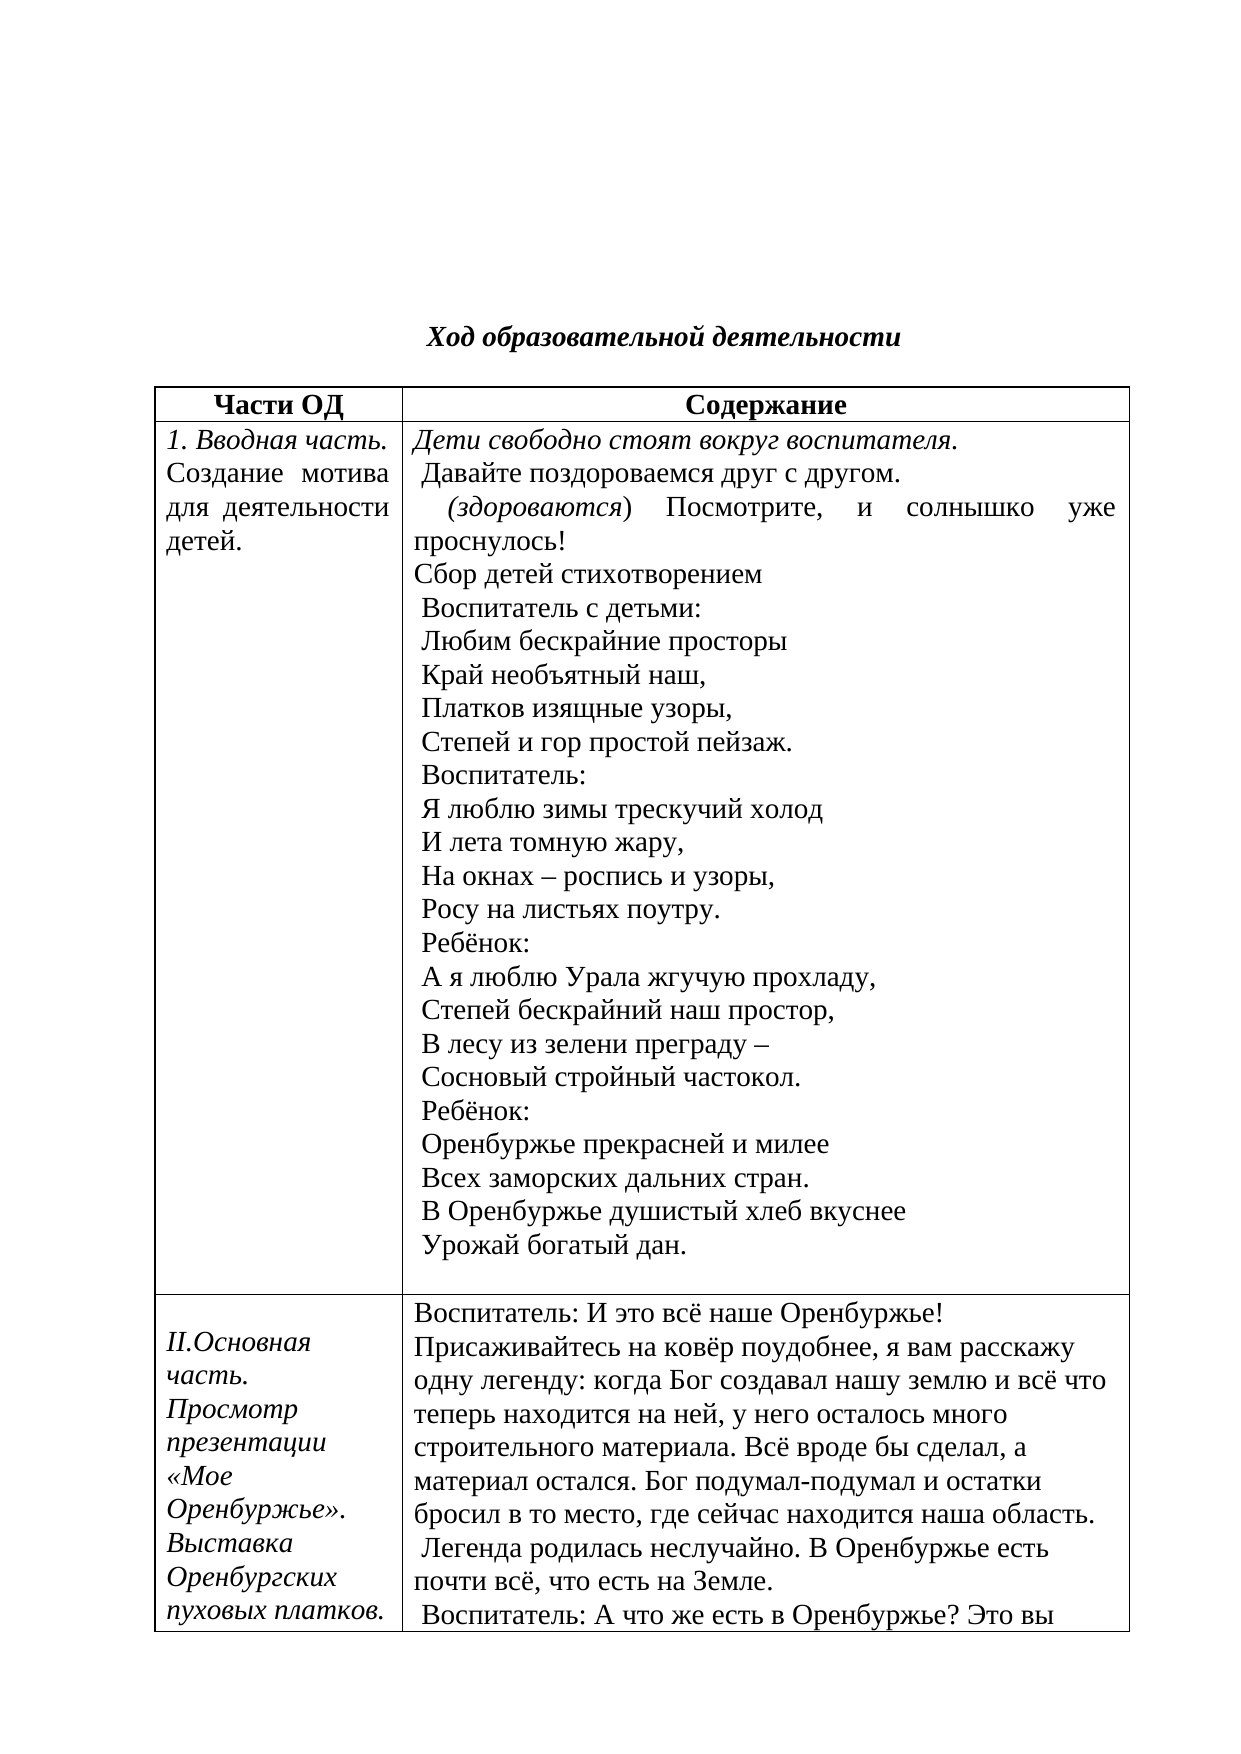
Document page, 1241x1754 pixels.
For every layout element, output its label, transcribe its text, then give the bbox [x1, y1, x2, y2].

table_header Содержание [403, 388, 1129, 421]
table_header Части ОД [156, 388, 402, 421]
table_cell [403, 1295, 1129, 1631]
table_cell Дети свободно стоят вокруг воспитателя. Давайте поздороваемся друг с другом. (здороваются) Посмотрите, и солнышко уже проснулось! Сбор детей стихотворением Воспитатель с детьми: Любим бескрайние просторы Край необъятный наш, Платков изящные узоры, Степей и гор простой пейзаж. Воспитатель: Я люблю зимы трескучий холод И лета томную жару, На окнах – роспись и узоры, Росу на листьях поутру. Ребёнок: А я люблю Урала жгучую прохладу, Степей бескрайний наш простор, В лесу из зелени преграду – Сосновый стройный частокол. Ребёнок: Оренбуржье прекрасней и милее Всех заморских дальних стран. В Оренбуржье душистый хлеб вкуснее Урожай богатый дан. [403, 422, 1129, 1294]
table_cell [156, 1295, 402, 1631]
table_cell 1. Вводная часть. Создание мотива для деятельности детей. [156, 422, 402, 1294]
text Ход образовательной деятельности [177, 319, 1151, 353]
